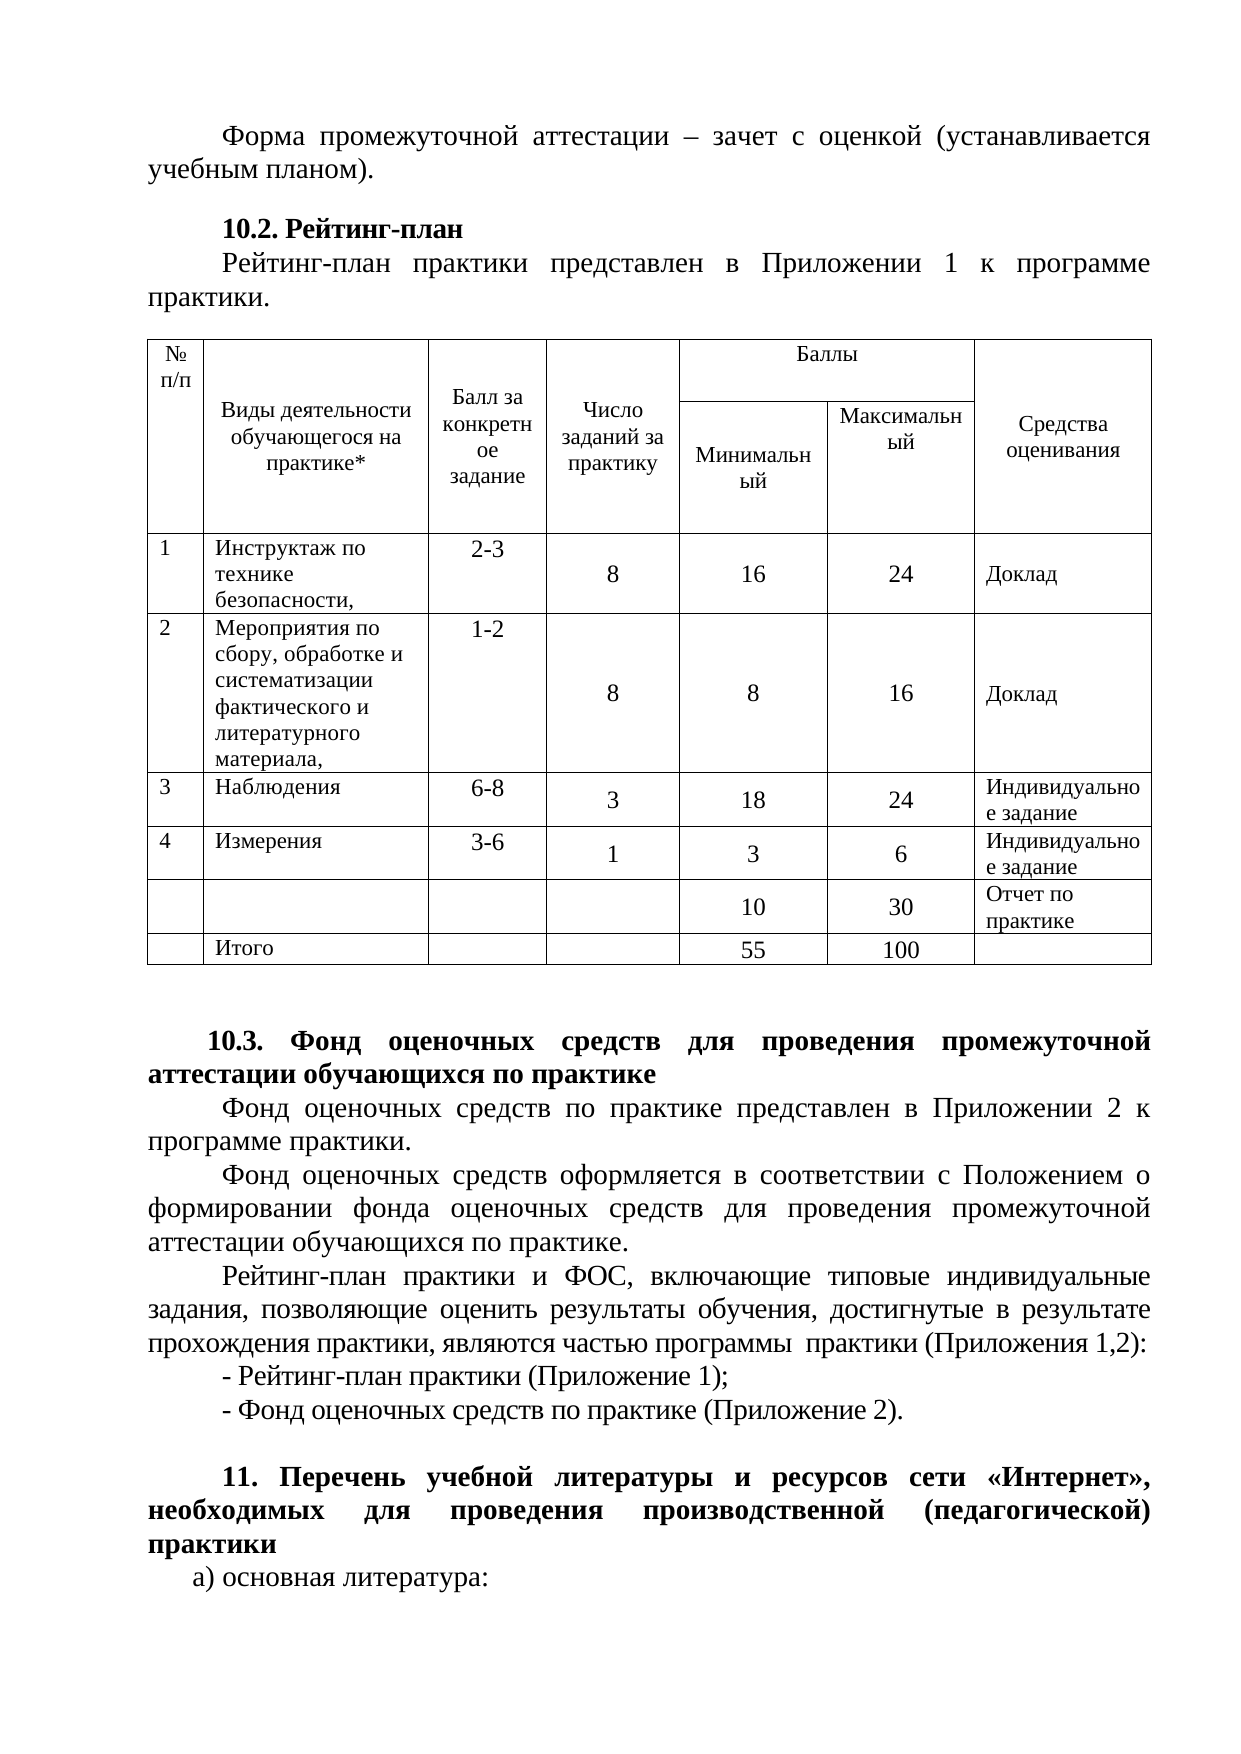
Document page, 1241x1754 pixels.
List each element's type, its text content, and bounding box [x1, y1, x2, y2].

table_cell 1-2 [429, 614, 546, 772]
table_cell 55 [680, 934, 827, 964]
table_cell 1 [547, 827, 679, 879]
text Фонд оценочных средств по практике представлен в Приложении 2 к программе практики. [148, 1090, 1152, 1157]
table_cell 16 [828, 614, 974, 772]
table_header Балл за конкретное задание [429, 340, 546, 533]
text 10.2. Рейтинг-план [148, 212, 1152, 245]
table_header Виды деятельности обучающегося на практике* [204, 340, 428, 533]
text - Рейтинг-план практики (Приложение 1); [148, 1358, 1152, 1392]
table_cell Отчет по практике [975, 880, 1151, 933]
table_cell 24 [828, 773, 974, 826]
table_cell Максимальный [828, 402, 974, 533]
table_cell [547, 934, 679, 964]
table_header Число заданий за практику [547, 340, 679, 533]
table_cell [975, 934, 1151, 964]
table_cell 2-3 [429, 534, 546, 613]
table_cell Индивидуальное задание [975, 773, 1151, 826]
table_cell 100 [828, 934, 974, 964]
table_cell 8 [547, 534, 679, 613]
table_cell [429, 934, 546, 964]
text а) основная литература: [148, 1559, 1152, 1593]
table_cell Доклад [975, 534, 1151, 613]
table_cell [204, 880, 428, 933]
table_cell 10 [680, 880, 827, 933]
table_cell [148, 934, 203, 964]
table_cell 4 [148, 827, 203, 879]
table_cell 18 [680, 773, 827, 826]
table_cell 24 [828, 534, 974, 613]
text Форма промежуточной аттестации – зачет с оценкой (устанавливается учебным планом). [148, 118, 1152, 185]
table_cell 2 [148, 614, 203, 772]
table_cell [547, 880, 679, 933]
text 10.3. Фонд оценочных средств для проведения промежуточной аттестации обучающихся по практике [148, 1023, 1152, 1090]
table_cell 3 [680, 827, 827, 879]
text Фонд оценочных средств оформляется в соответствии с Положением о формировании фонда оценочных средств для проведения промежуточной аттестации обучающихся по практике. [148, 1157, 1152, 1258]
table_cell 3-6 [429, 827, 546, 879]
table_cell Доклад [975, 614, 1151, 772]
table_cell [429, 880, 546, 933]
table_cell Инструктаж по технике безопасности, [204, 534, 428, 613]
table_cell 6-8 [429, 773, 546, 826]
table_cell 8 [680, 614, 827, 772]
table_cell 30 [828, 880, 974, 933]
table_cell 8 [547, 614, 679, 772]
table_cell [148, 880, 203, 933]
table_cell Индивидуальное задание [975, 827, 1151, 879]
table_cell 6 [828, 827, 974, 879]
text - Фонд оценочных средств по практике (Приложение 2). [148, 1392, 1152, 1425]
table_cell 16 [680, 534, 827, 613]
table_header Средства оценивания [975, 340, 1151, 533]
table_header № п/п [148, 340, 203, 533]
table_cell Итого [204, 934, 428, 964]
table_cell 3 [547, 773, 679, 826]
text Рейтинг-план практики и ФОС, включающие типовые индивидуальные задания, позволяющие оценить результаты обучения, достигнутые в результате прохождения практики, являются частью программы практики (Приложения 1,2): [148, 1258, 1152, 1358]
text 11. Перечень учебной литературы и ресурсов сети «Интернет», необходимых для проведения производственной (педагогической) практики [148, 1459, 1152, 1559]
table_cell Измерения [204, 827, 428, 879]
text Рейтинг-план практики представлен в Приложении 1 к программе практики. [148, 245, 1152, 312]
table_cell Минимальный [680, 402, 827, 533]
table_cell Мероприятия по сбору, обработке и систематизации фактического и литературного материала, [204, 614, 428, 772]
table_cell 3 [148, 773, 203, 826]
table_cell 1 [148, 534, 203, 613]
table_header Баллы [680, 340, 974, 401]
table_cell Наблюдения [204, 773, 428, 826]
